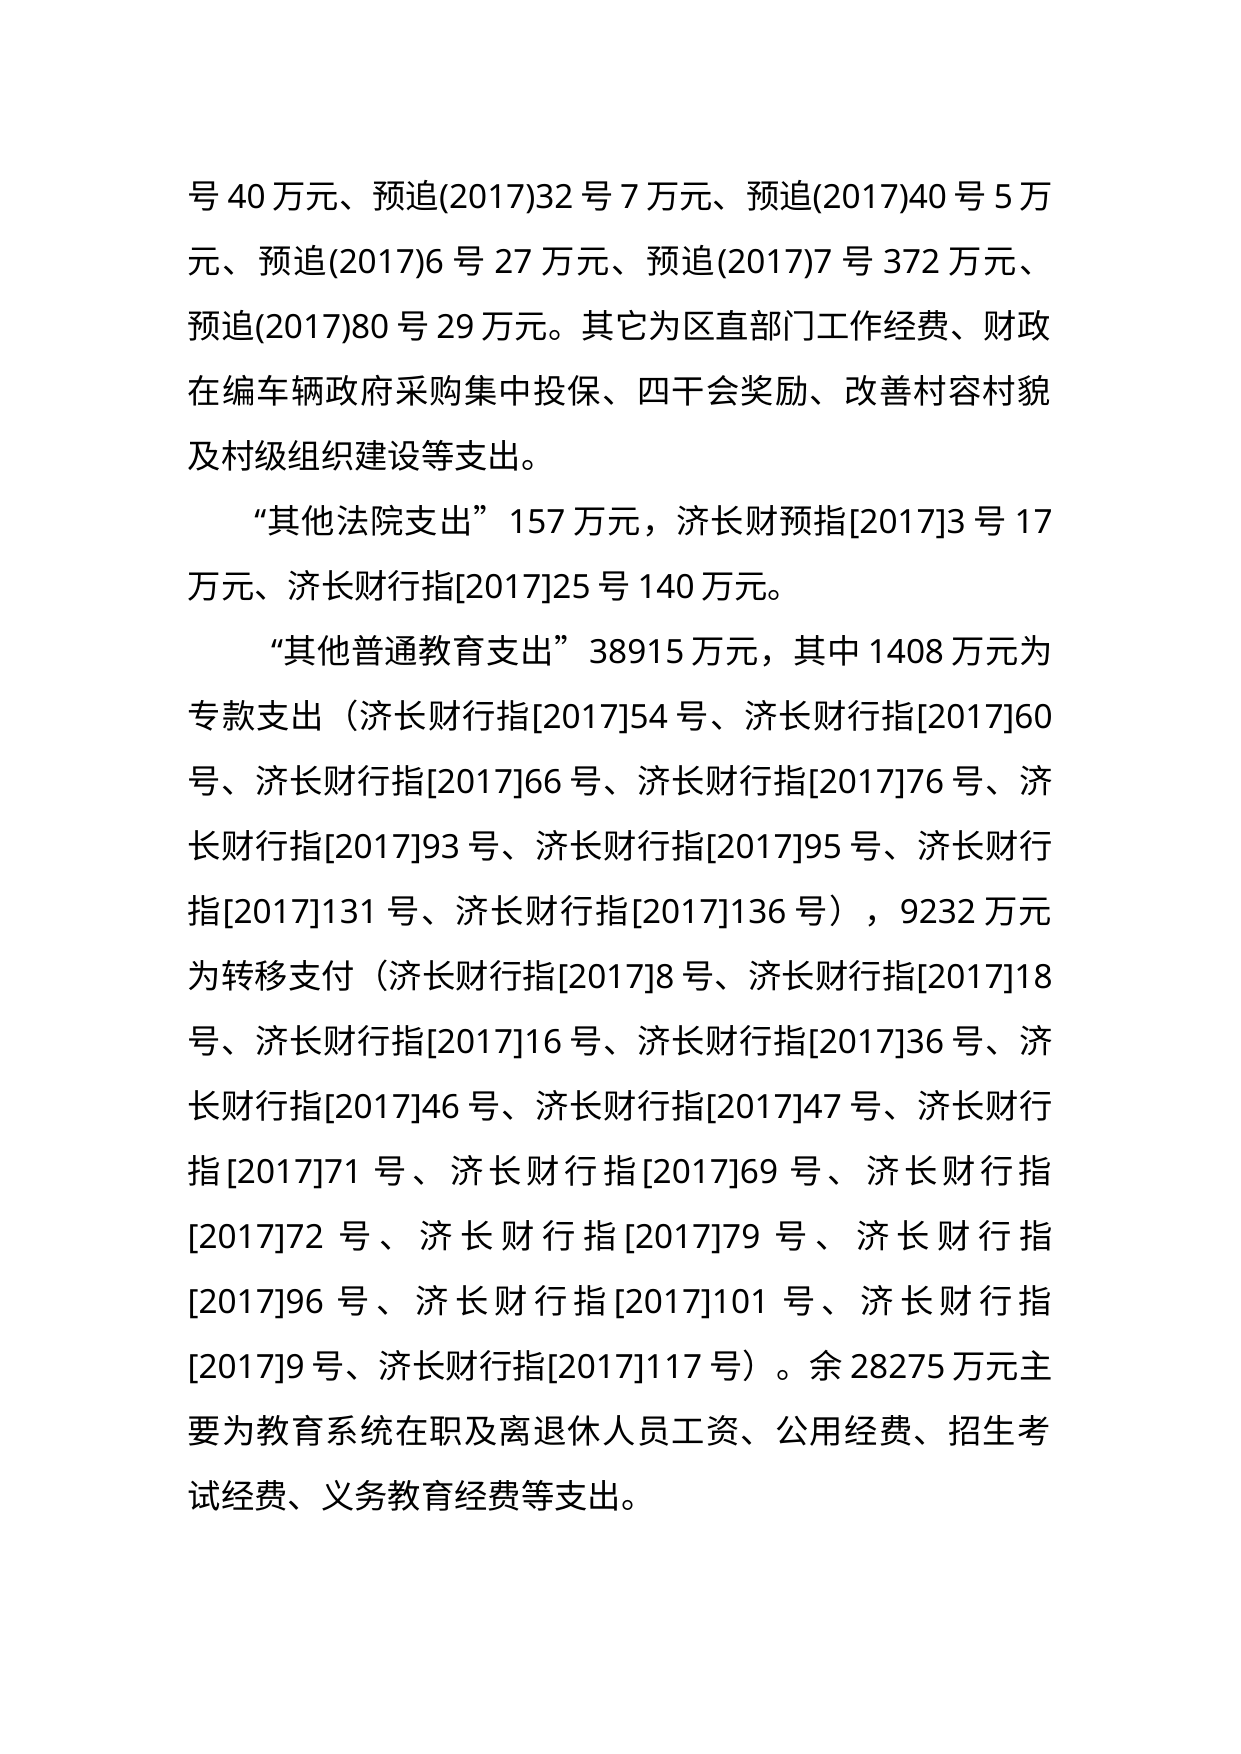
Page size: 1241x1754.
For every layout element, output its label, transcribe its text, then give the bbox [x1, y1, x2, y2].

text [187, 162, 1053, 487]
text “其他普通教育支出”38915万元，其中1408万元为专款支出（济长财行指[2017]54号、济长财行指[2017]60号、济长财行指[2017]66号、济长财行指[2017]76号、济长财行指[2017]93号、济长财行指[2017]95号、济长财行指[2017]131号、济长财行指[2017]136号），9232万元为转移支付（济长财行指[2017]8号、济长财行指[2017]18号、济长财行指[2017]16号、济长财行指[2017]36号、济长财行指[2017]46号、济长财行指[2017]47号、济长财行指[2017]71号、济长财行指[2017]69号、济长财行指[2017]72号、济长财行指[2017]79号、济长财行指[2017]96号、济长财行指[2017]101号、济长财行指[2017]9号、济长财行指[2017]117号）。余28275万元主要为教育系统在职及离退休人员工资、公用经费、招生考试经费、义务教育经费等支出。 [187, 617, 1053, 1527]
text “其他法院支出”157万元，济长财预指[2017]3号17万元、济长财行指[2017]25号140万元。 [187, 487, 1053, 617]
